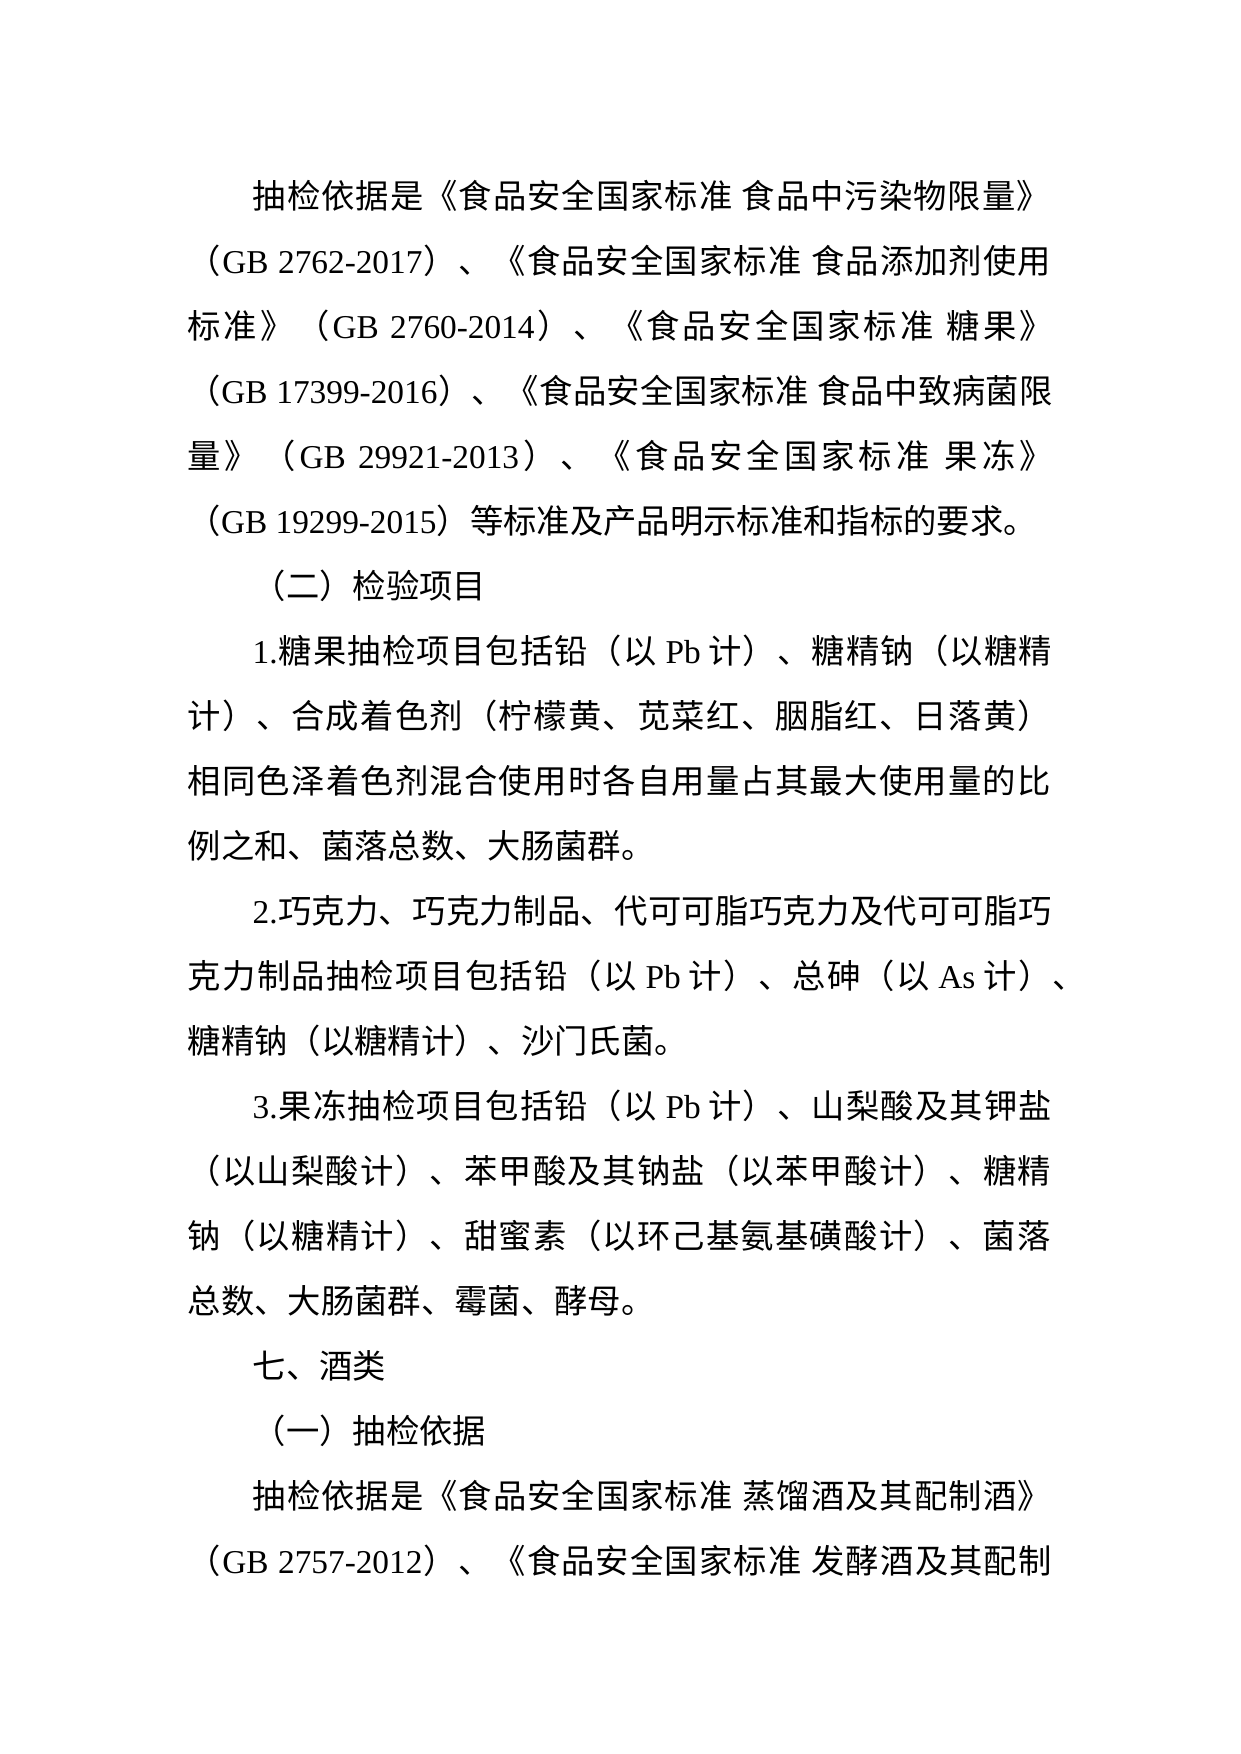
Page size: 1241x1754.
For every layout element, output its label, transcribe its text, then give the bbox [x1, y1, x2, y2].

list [187, 1462, 1053, 1592]
list 3.果冻抽检项目包括铅（以Pb计）、山梨酸及其钾盐（以山梨酸计）、苯甲酸及其钠盐（以苯甲酸计）、糖精钠（以糖精计）、甜蜜素（以环己基氨基磺酸计）、菌落总数、大肠菌群、霉菌、酵母。 [187, 1072, 1053, 1332]
list 七、酒类 [187, 1332, 1053, 1397]
list （二）检验项目 [187, 552, 1053, 617]
list 2.巧克力、巧克力制品、代可可脂巧克力及代可可脂巧克力制品抽检项目包括铅（以Pb计）、总砷（以As计）、糖精钠（以糖精计）、沙门氏菌。 [187, 877, 1053, 1072]
list 抽检依据是《食品安全国家标准 食品中污染物限量》（GB 2762-2017）、《食品安全国家标准 食品添加剂使用标准》（GB 2760-2014）、《食品安全国家标准 糖果》（GB 17399-2016）、《食品安全国家标准 食品中致病菌限量》（GB 29921-2013）、《食品安全国家标准 果冻》（GB 19299-2015）等标准及产品明示标准和指标的要求。 [187, 162, 1053, 552]
list 1.糖果抽检项目包括铅（以Pb计）、糖精钠（以糖精计）、合成着色剂（柠檬黄、苋菜红、胭脂红、日落黄）、相同色泽着色剂混合使用时各自用量占其最大使用量的比例之和、菌落总数、大肠菌群。 [187, 617, 1053, 877]
list （一）抽检依据 [187, 1397, 1053, 1462]
